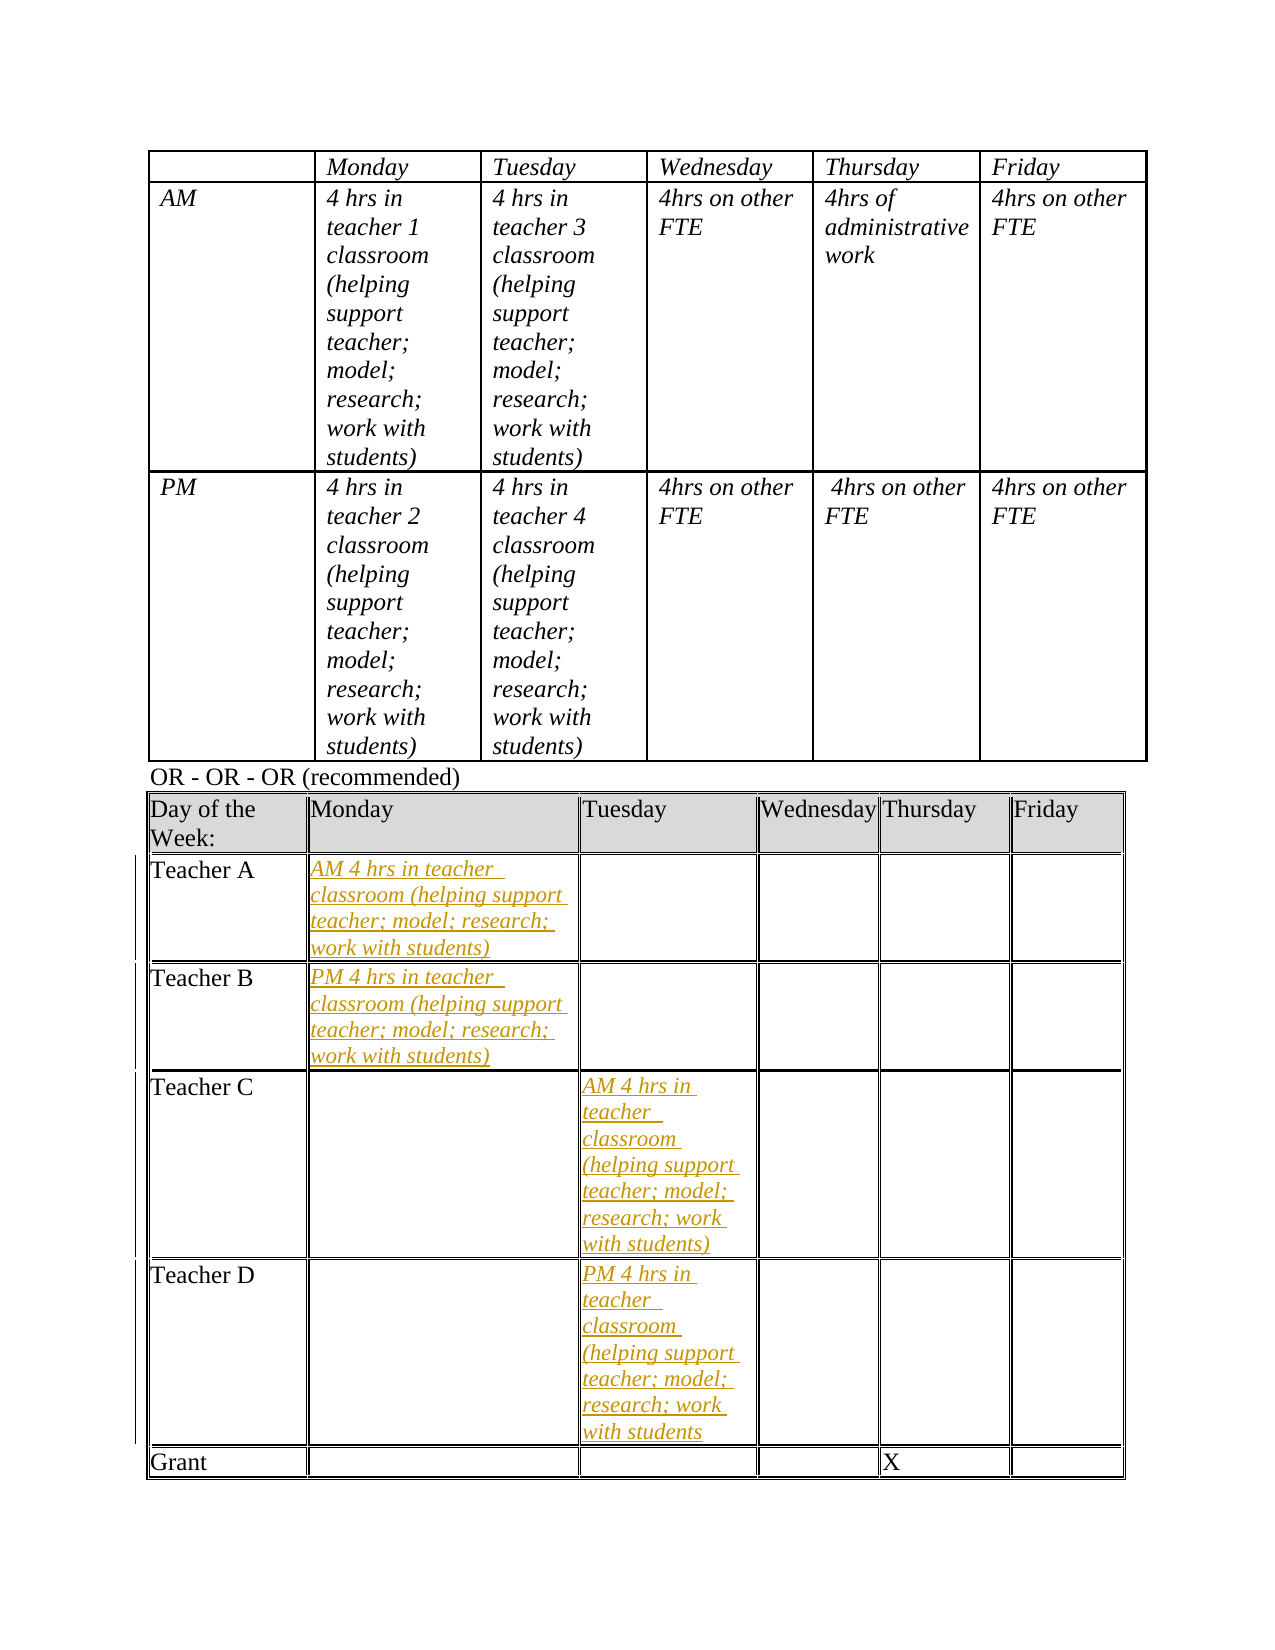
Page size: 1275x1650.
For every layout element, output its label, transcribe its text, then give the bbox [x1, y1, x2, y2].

table_header Tuesday [482, 152, 646, 181]
table_header Day of the Week: [148, 792, 308, 852]
table_cell 4hrs on other FTE [981, 183, 1145, 470]
table_cell Teacher D [148, 1257, 308, 1444]
table_header Thursday [814, 152, 979, 181]
table_cell 4hrs on other FTE [814, 473, 979, 760]
table_cell [310, 964, 578, 1069]
table_cell [881, 1260, 1009, 1444]
table_cell 4 hrs in teacher 1 classroom (helping support teacher; model; research; work with students) [316, 183, 480, 470]
table_cell PM [150, 473, 314, 760]
table_cell Teacher C [150, 1069, 306, 1257]
table_cell 4hrs on other FTE [648, 473, 812, 760]
table_cell [881, 964, 1009, 1069]
table_cell Teacher A [148, 852, 308, 960]
table_cell AM [150, 183, 314, 470]
table_cell [758, 1448, 880, 1476]
table_cell [308, 1448, 580, 1476]
table_header Wednesday [758, 794, 880, 852]
table_cell [1013, 960, 1123, 1069]
table_cell [581, 855, 756, 960]
table_cell Teacher B [150, 960, 306, 1069]
table_cell 4 hrs in teacher 3 classroom (helping support teacher; model; research; work with students) [482, 183, 646, 470]
table_cell X [880, 1444, 1011, 1476]
table_cell [581, 964, 756, 1069]
table_cell [760, 1072, 878, 1257]
table_cell [581, 1260, 756, 1444]
table_cell 4hrs on other FTE [981, 473, 1145, 760]
table_header [150, 152, 314, 181]
table_cell 4 hrs in teacher 2 classroom (helping support teacher; model; research; work with students) [316, 473, 480, 760]
table_cell [310, 1072, 578, 1257]
table_header Monday [316, 152, 480, 181]
table_cell [881, 855, 1009, 960]
table_cell [310, 1260, 578, 1444]
table_cell [580, 1444, 758, 1476]
table_cell 4hrs of administrative work [814, 183, 979, 470]
table_cell 4hrs on other FTE [648, 183, 812, 470]
table_cell [881, 1072, 1009, 1257]
table_cell [1011, 852, 1124, 960]
table_cell [760, 1260, 878, 1444]
table_cell [760, 964, 878, 1069]
table_cell [1011, 1257, 1124, 1444]
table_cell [150, 1444, 308, 1476]
table_cell [310, 855, 578, 960]
table_header Thursday [880, 792, 1011, 852]
table_header Tuesday [580, 792, 758, 852]
table_cell [1013, 1069, 1123, 1257]
table_cell [1011, 1444, 1123, 1476]
table_cell [760, 855, 878, 960]
table_header Monday [308, 794, 580, 852]
text OR - OR - OR (recommended) [150, 762, 1125, 791]
table_cell 4 hrs in teacher 4 classroom (helping support teacher; model; research; work with students) [482, 473, 646, 760]
table_header Friday [1011, 794, 1123, 852]
table_header Friday [981, 152, 1145, 181]
table_header Wednesday [648, 152, 812, 181]
table_cell [581, 1072, 756, 1257]
